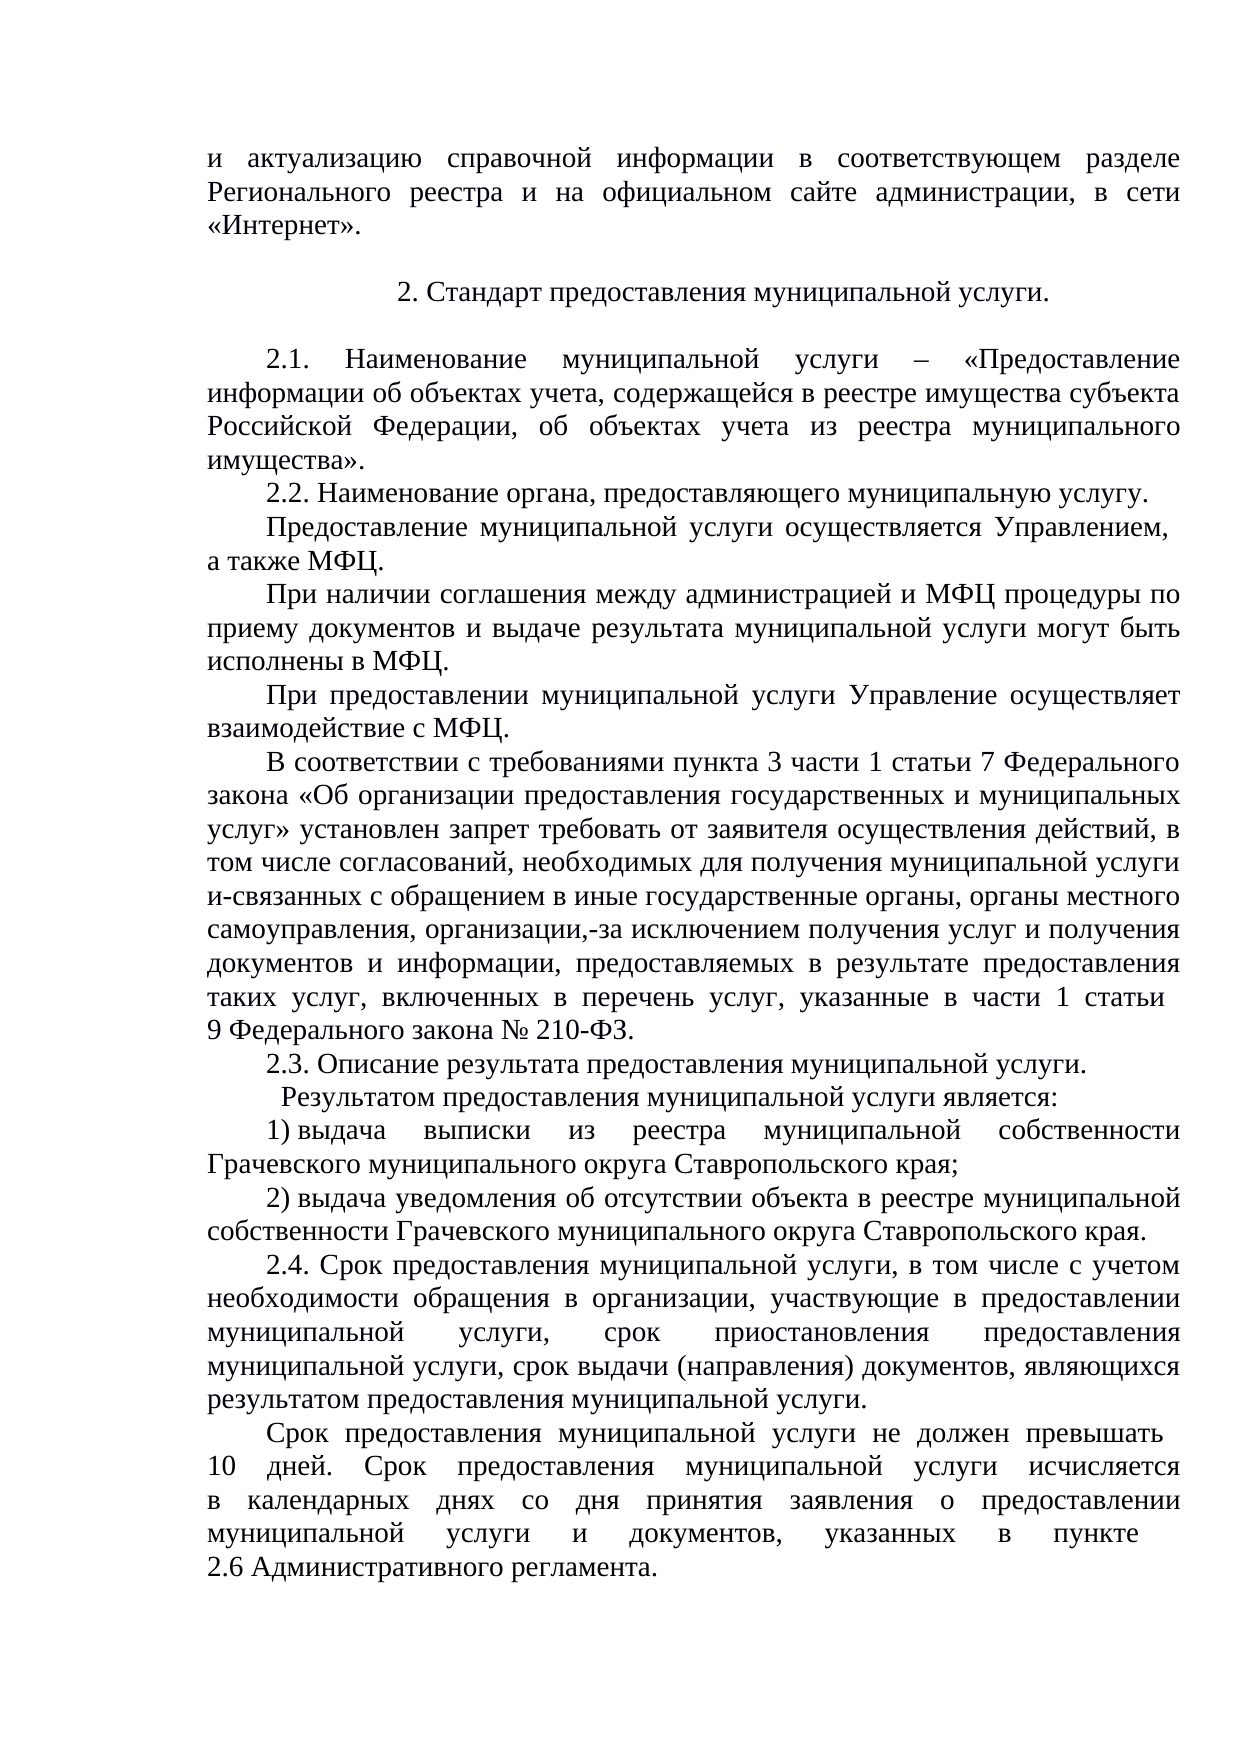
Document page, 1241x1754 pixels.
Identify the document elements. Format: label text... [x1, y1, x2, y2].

text В соответствии с требованиями пункта 3 части 1 статьи 7 Федерального закона «Об организации предоставления государственных и муниципальных услуг» установлен запрет требовать от заявителя осуществления действий, в том числе согласований, необходимых для получения муниципальной услуги и-связанных с обращением в иные государственные органы, органы местного самоуправления, организации,-за исключением получения услуг и получения документов и информации, предоставляемых в результате предоставления таких услуг, включенных в перечень услуг, указанные в части 1 статьи 9 Федерального закона № 210-ФЗ. [207, 744, 1181, 1046]
text 2. Стандарт предоставления муниципальной услуги. [207, 274, 1181, 308]
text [207, 140, 1181, 241]
text 2.2. Наименование органа, предоставляющего муниципальную услугу. [207, 476, 1181, 509]
text 2.3. Описание результата предоставления муниципальной услуги. [207, 1046, 1181, 1079]
text 1) выдача выписки из реестра муниципальной собственности Грачевского муниципального округа Ставропольского края; [207, 1113, 1181, 1180]
text Результатом предоставления муниципальной услуги является: [207, 1079, 1181, 1113]
text 2) выдача уведомления об отсутствии объекта в реестре муниципальной собственности Грачевского муниципального округа Ставропольского края. [207, 1180, 1181, 1247]
text Срок предоставления муниципальной услуги не должен превышать 10 дней. Срок предоставления муниципальной услуги исчисляется в календарных днях со дня принятия заявления о предоставлении муниципальной услуги и документов, указанных в пункте 2.6 Административного регламента. [207, 1415, 1181, 1582]
text Предоставление муниципальной услуги осуществляется Управлением, а также МФЦ. [207, 509, 1181, 576]
text 2.1. Наименование муниципальной услуги – «Предоставление информации об объектах учета, содержащейся в реестре имущества субъекта Российской Федерации, об объектах учета из реестра муниципального имущества». [207, 341, 1181, 476]
text При предоставлении муниципальной услуги Управление осуществляет взаимодействие с МФЦ. [207, 677, 1181, 744]
text При наличии соглашения между администрацией и МФЦ процедуры по приему документов и выдаче результата муниципальной услуги могут быть исполнены в МФЦ. [207, 576, 1181, 677]
text 2.4. Срок предоставления муниципальной услуги, в том числе с учетом необходимости обращения в организации, участвующие в предоставлении муниципальной услуги, срок приостановления предоставления муниципальной услуги, срок выдачи (направления) документов, являющихся результатом предоставления муниципальной услуги. [207, 1247, 1181, 1415]
